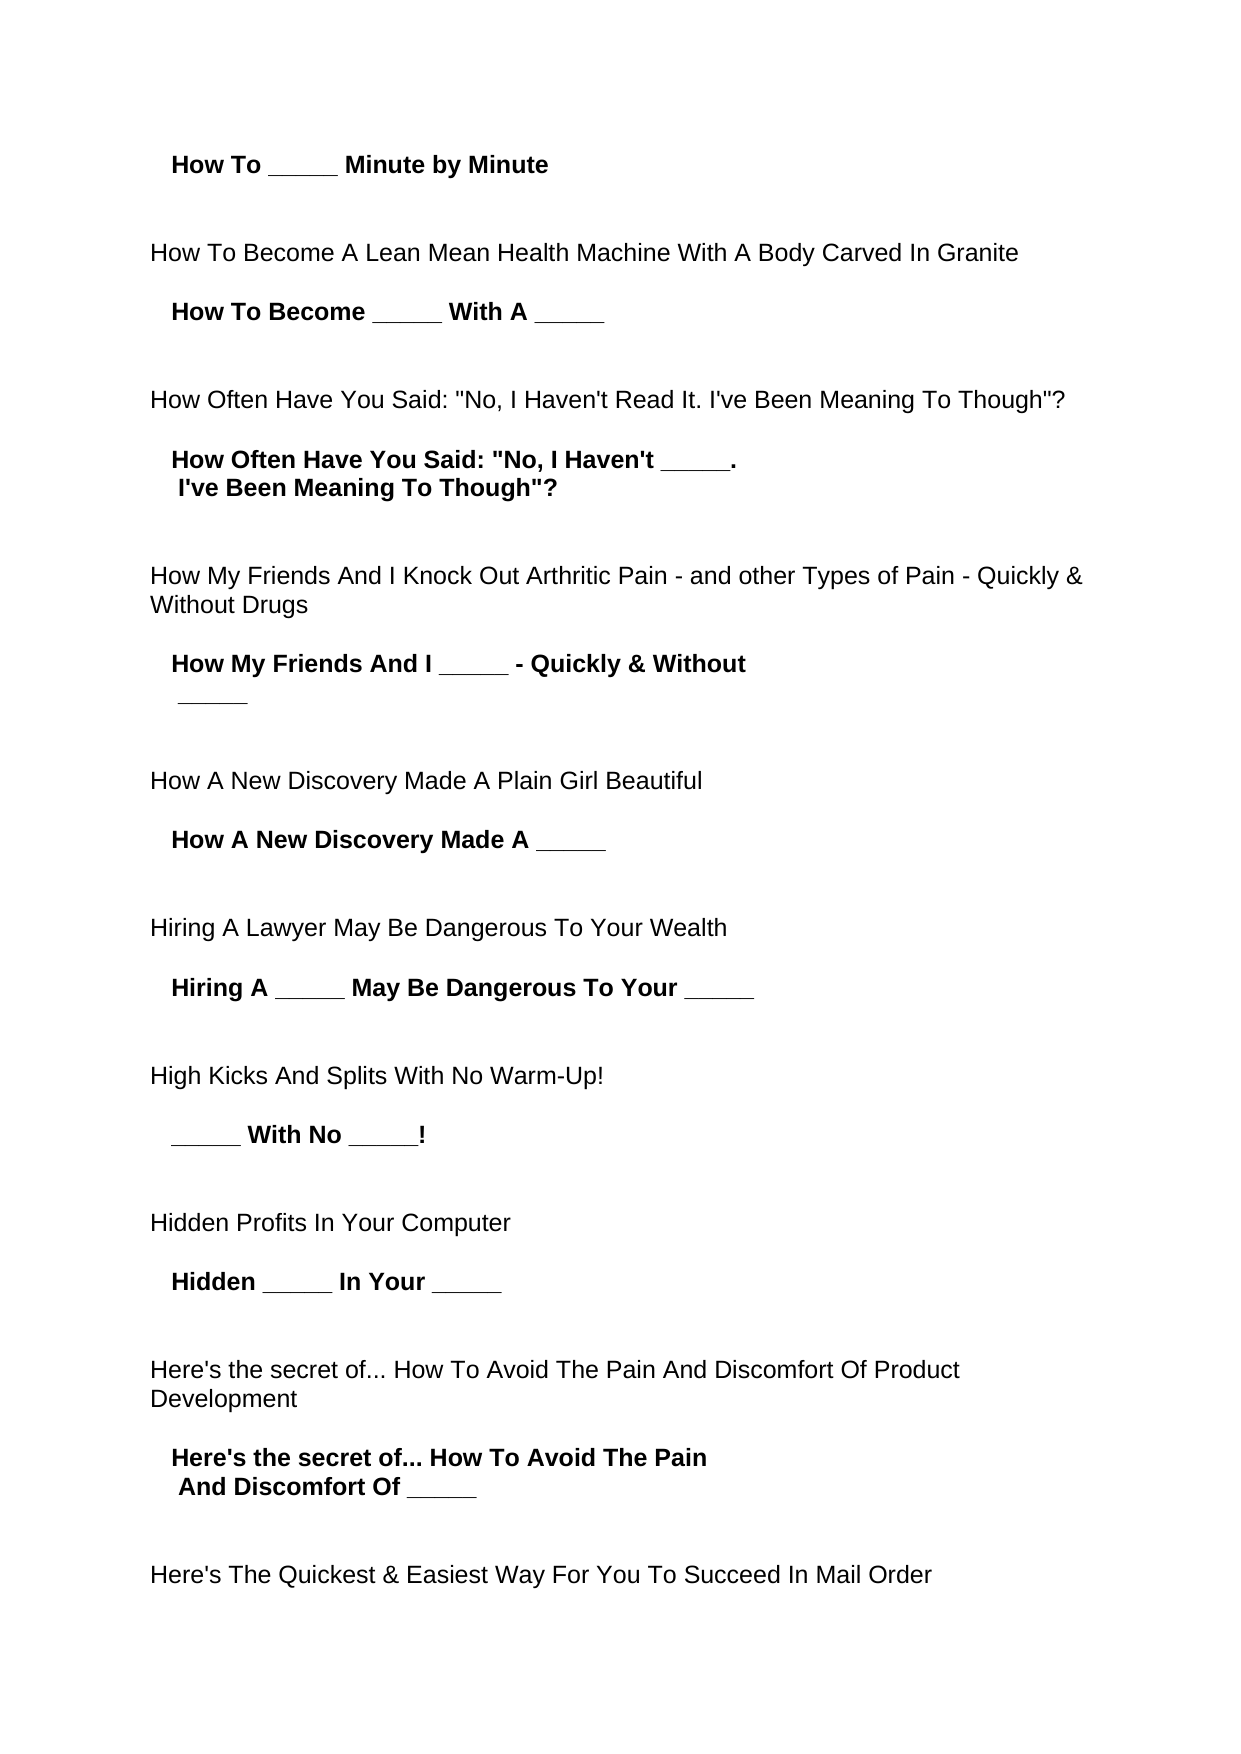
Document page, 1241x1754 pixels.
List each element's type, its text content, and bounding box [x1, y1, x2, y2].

text How To Become A Lean Mean Health Machine With A Body Carved In Granite [150, 238, 1090, 267]
text Here's the secret of... How To Avoid The Pain And Discomfort Of Product Development [150, 1355, 1090, 1413]
text _____ [150, 678, 1090, 707]
text And Discomfort Of _____ [150, 1472, 1090, 1501]
text Hiring A _____ May Be Dangerous To Your _____ [150, 973, 1090, 1001]
text How Often Have You Said: "No, I Haven't Read It. I've Been Meaning To Though"? [150, 385, 1090, 414]
text Here's the secret of... How To Avoid The Pain [150, 1443, 1090, 1472]
text How To Become _____ With A _____ [150, 297, 1090, 326]
text How A New Discovery Made A Plain Girl Beautiful [150, 766, 1090, 795]
text Hidden Profits In Your Computer [150, 1208, 1090, 1237]
text _____ With No _____! [150, 1120, 1090, 1149]
text High Kicks And Splits With No Warm-Up! [150, 1061, 1090, 1089]
text How A New Discovery Made A _____ [150, 825, 1090, 854]
text Here's The Quickest & Easiest Way For You To Succeed In Mail Order [150, 1560, 1090, 1589]
text How My Friends And I Knock Out Arthritic Pain - and other Types of Pain - Quickly & Without Drugs [150, 561, 1090, 619]
text How Often Have You Said: "No, I Haven't _____. [150, 444, 1090, 473]
text How To _____ Minute by Minute [150, 150, 1090, 179]
text Hidden _____ In Your _____ [150, 1267, 1090, 1296]
text How My Friends And I _____ - Quickly & Without [150, 649, 1090, 678]
text Hiring A Lawyer May Be Dangerous To Your Wealth [150, 913, 1090, 942]
text I've Been Meaning To Though"? [150, 473, 1090, 502]
